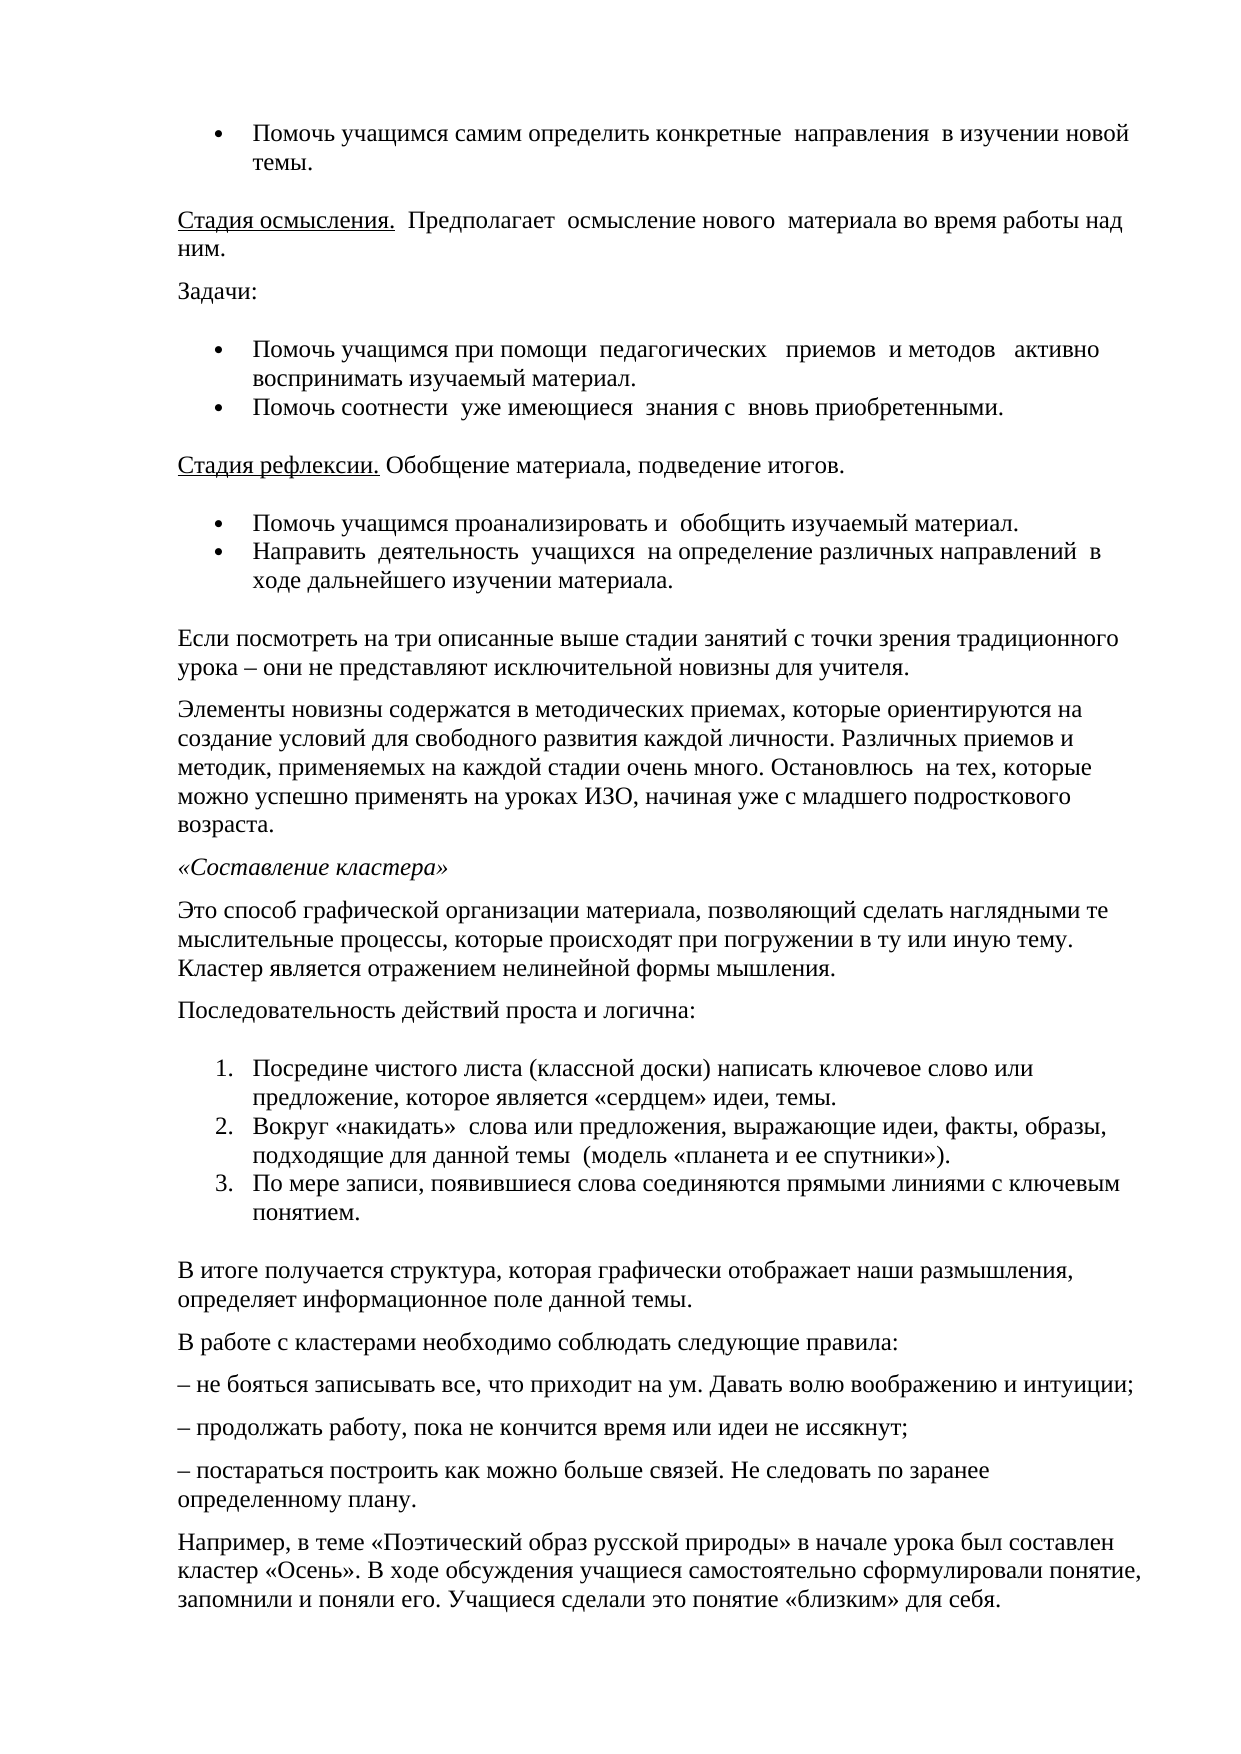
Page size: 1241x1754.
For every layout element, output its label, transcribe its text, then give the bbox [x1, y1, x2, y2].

text – постараться построить как можно больше связей. Не следовать по заранее определенному плану. [177, 1455, 1152, 1513]
text Стадия осмысления. Предполагает осмысление нового материала во время работы над ним. [177, 205, 1152, 262]
text Например, в теме «Поэтический образ русской природы» в начале урока был составлен кластер «Осень». В ходе обсуждения учащиеся самостоятельно сформулировали понятие, запомнили и поняли его. Учащиеся сделали это понятие «близким» для себя. [177, 1527, 1152, 1613]
list Помочь учащимся проанализировать и обобщить изучаемый материал. [215, 508, 1152, 536]
text Последовательность действий проста и логична: [177, 996, 1152, 1024]
list Помочь учащимся при помощи педагогических приемов и методов активно воспринимать изучаемый материал. [215, 334, 1152, 392]
text «Составление кластера» [177, 852, 1152, 881]
list Посредине чистого листа (классной доски) написать ключевое слово или предложение, которое является «сердцем» идеи, темы. [215, 1053, 1152, 1111]
list Направить деятельность учащихся на определение различных направлений в ходе дальнейшего изучении материала. [215, 536, 1152, 594]
list По мере записи, появившиеся слова соединяются прямыми линиями с ключевым понятием. [215, 1168, 1152, 1226]
text В работе с кластерами необходимо соблюдать следующие правила: [177, 1327, 1152, 1355]
text Это способ графической организации материала, позволяющий сделать наглядными те мыслительные процессы, которые происходят при погружении в ту или иную тему. Кластер является отражением нелинейной формы мышления. [177, 895, 1152, 981]
text В итоге получается структура, которая графически отображает наши размышления, определяет информационное поле данной темы. [177, 1255, 1152, 1313]
list Помочь учащимся самим определить конкретные направления в изучении новой темы. [215, 118, 1152, 176]
text Элементы новизны содержатся в методических приемах, которые ориентируются на создание условий для свободного развития каждой личности. Различных приемов и методик, применяемых на каждой стадии очень много. Остановлюсь на тех, которые можно успешно применять на уроках ИЗО, начиная уже с младшего подросткового возраста. [177, 694, 1152, 838]
text – продолжать работу, пока не кончится время или идеи не иссякнут; [177, 1412, 1152, 1441]
text – не бояться записывать все, что приходит на ум. Давать волю воображению и интуиции; [177, 1369, 1152, 1398]
list Вокруг «накидать» слова или предложения, выражающие идеи, факты, образы, подходящие для данной темы (модель «планета и ее спутники»). [215, 1111, 1152, 1168]
text Стадия рефлексии. Обобщение материала, подведение итогов. [177, 450, 1152, 478]
text Задачи: [177, 276, 1152, 305]
list Помочь соотнести уже имеющиеся знания с вновь приобретенными. [215, 392, 1152, 421]
text Если посмотреть на три описанные выше стадии занятий с точки зрения традиционного урока – они не представляют исключительной новизны для учителя. [177, 623, 1152, 681]
